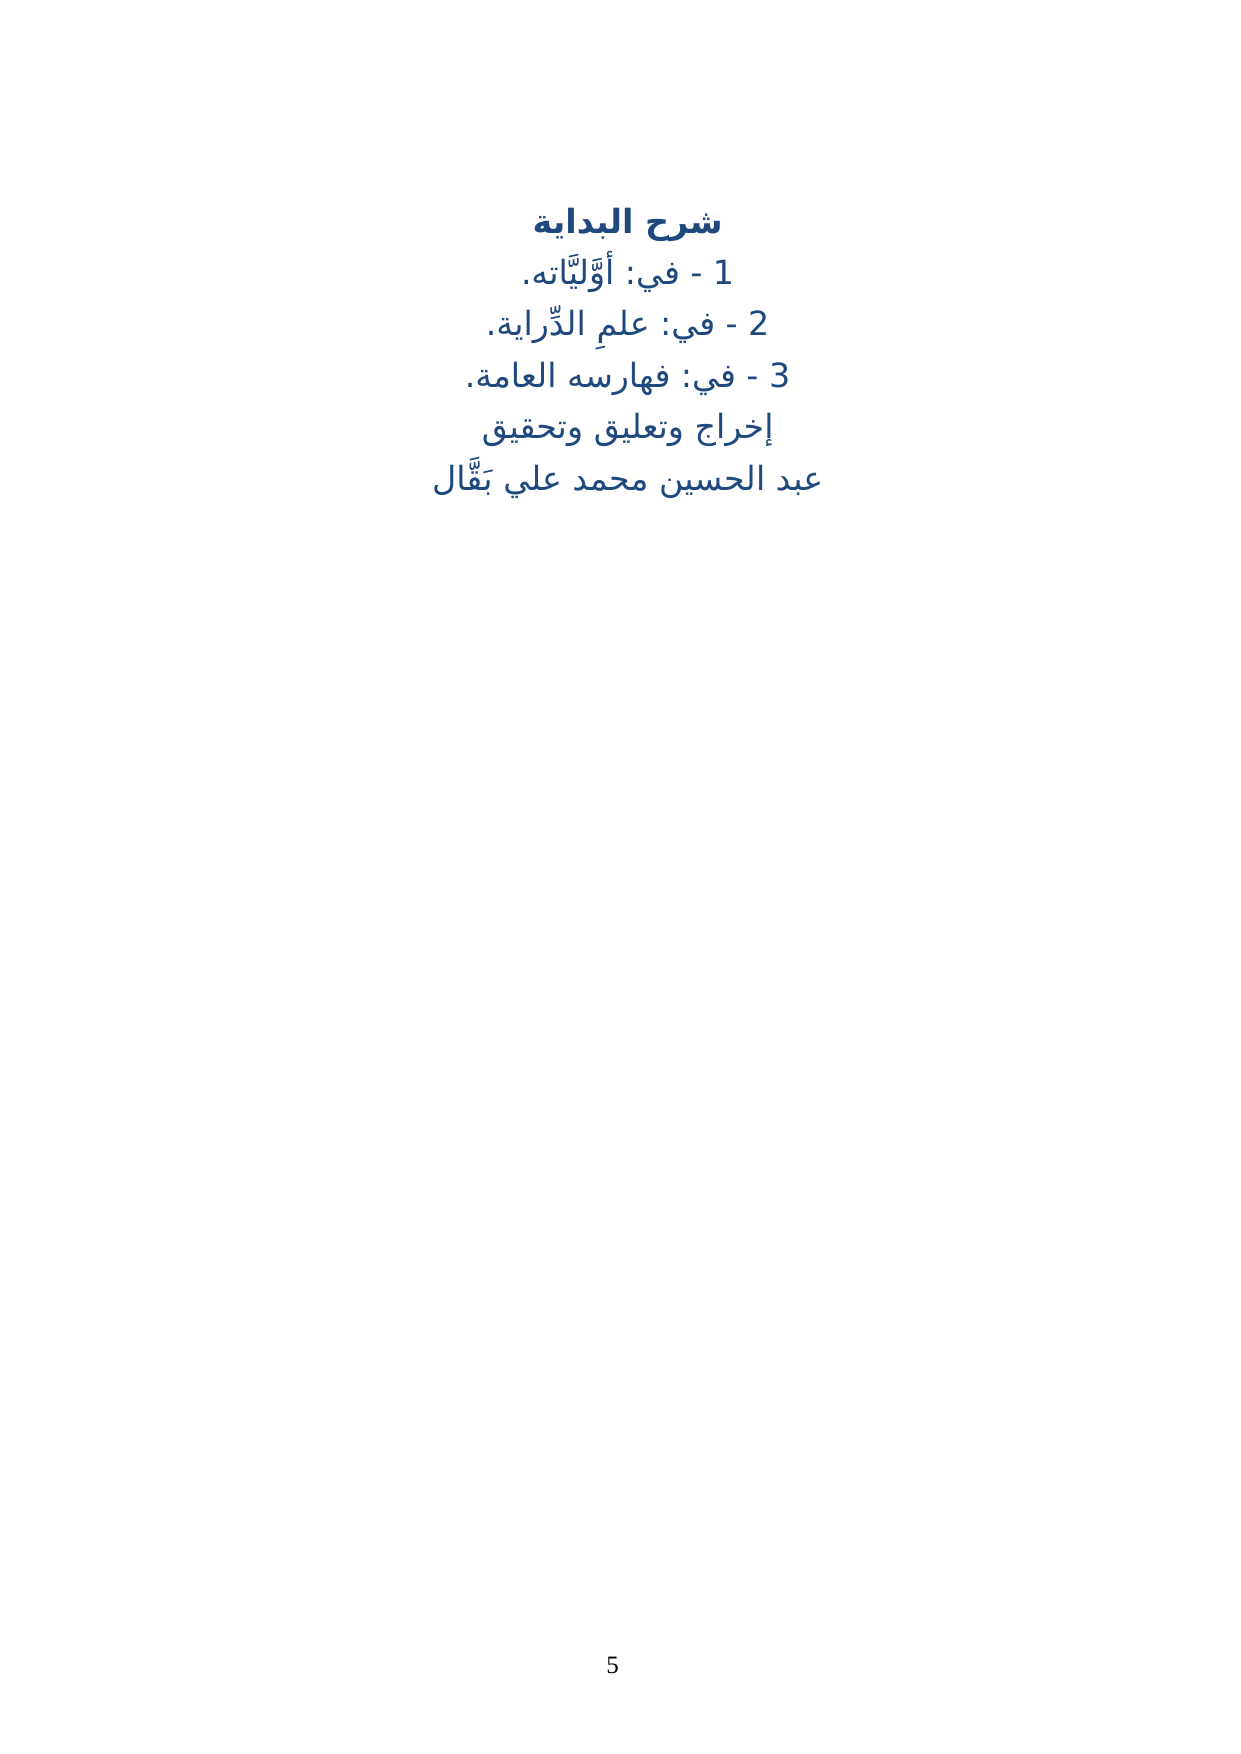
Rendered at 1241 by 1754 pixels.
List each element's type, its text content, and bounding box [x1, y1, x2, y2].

subtitle إخراج وتعليق وتحقيق [222, 408, 1033, 446]
subtitle عبد الحسين محمد علي بَقَّال [222, 459, 1033, 498]
subtitle شرح البداية [222, 202, 1033, 241]
subtitle 3 - في: فهارسه العامة. [222, 356, 1033, 395]
subtitle 1 - في: أوَّليَّاته. [222, 253, 1033, 292]
subtitle 2 - في: علمِ الدِّراية. [222, 305, 1033, 344]
